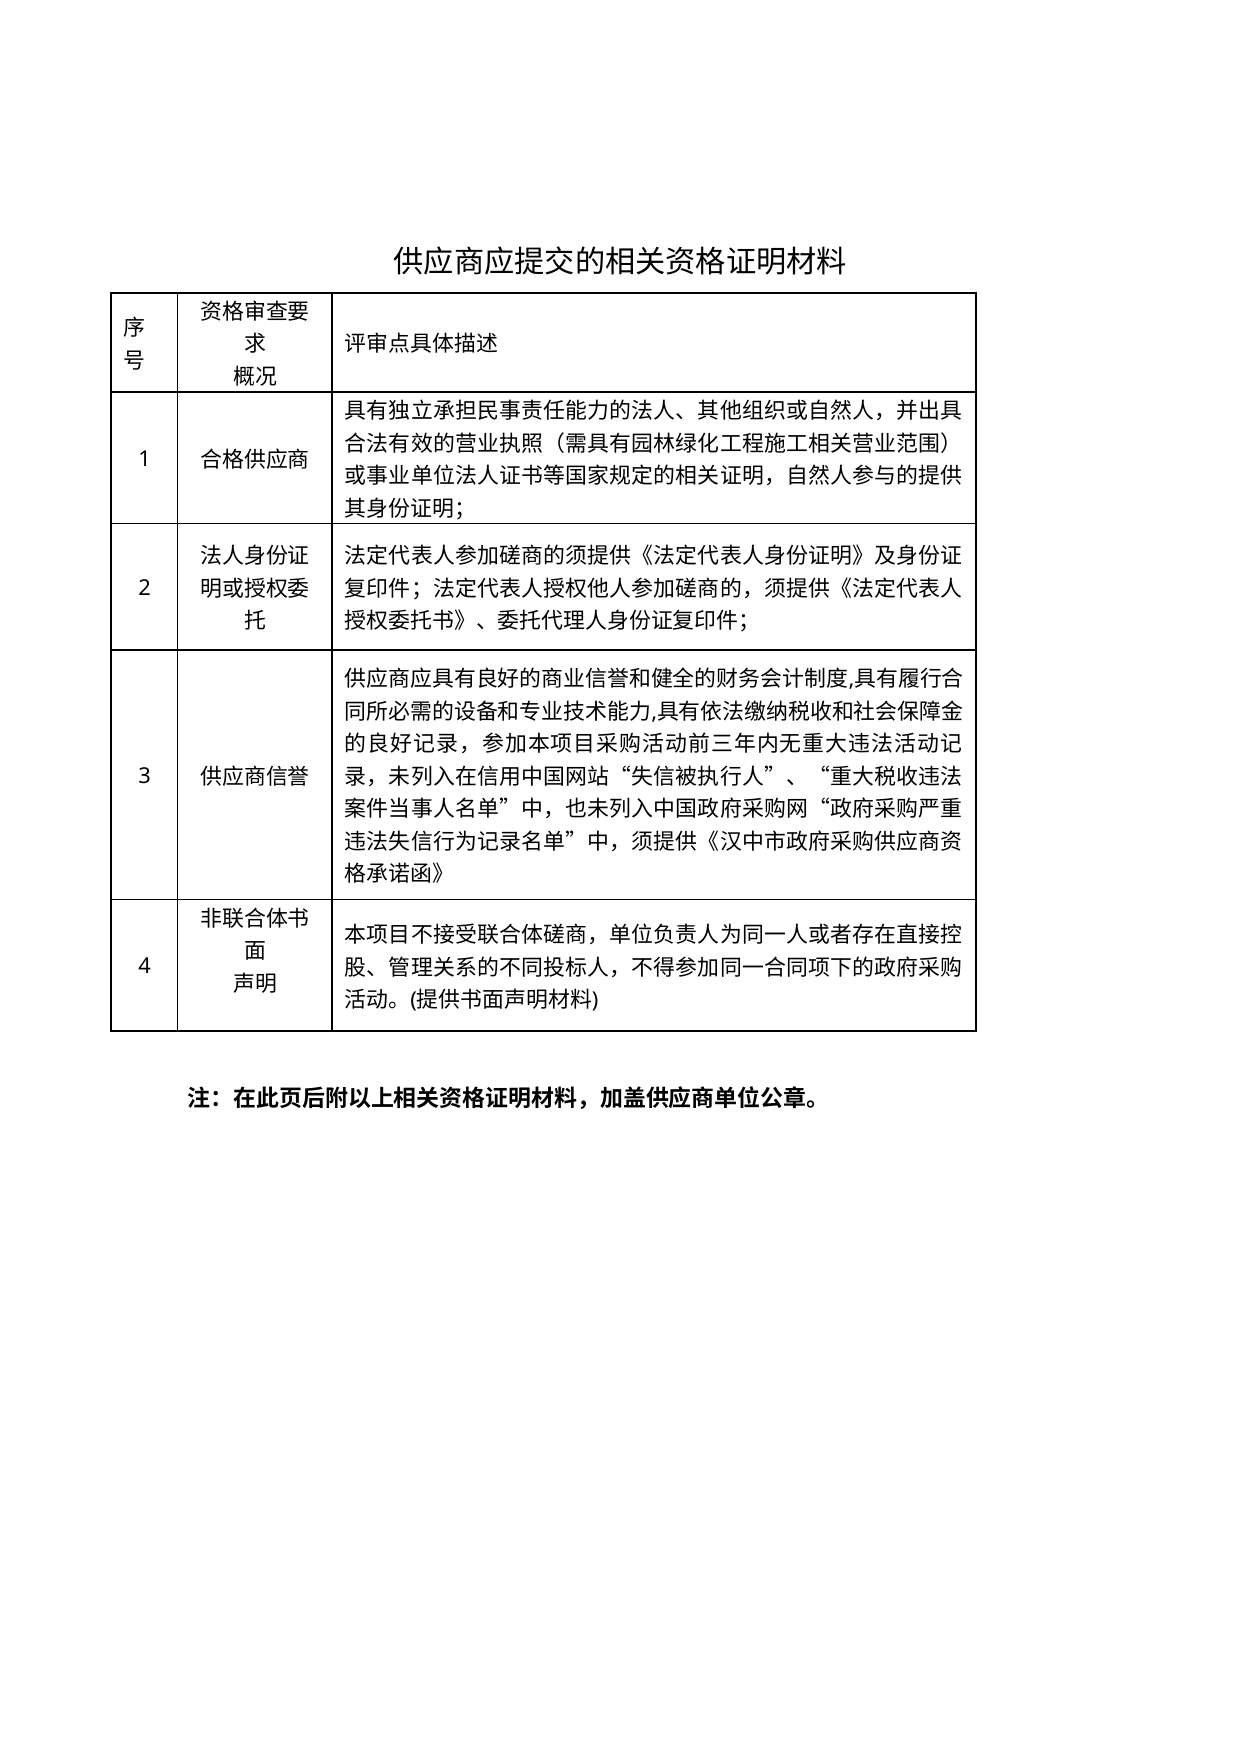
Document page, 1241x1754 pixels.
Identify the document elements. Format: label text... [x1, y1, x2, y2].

table_cell 1 [112, 393, 177, 523]
text 供应商应提交的相关资格证明材料 [187, 227, 1053, 292]
table_cell 2 [112, 524, 177, 649]
table_cell 本项目不接受联合体磋商，单位负责人为同一人或者存在直接控股、管理关系的不同投标人，不得参加同一合同项下的政府采购活动。(提供书面声明材料) [333, 900, 975, 1030]
table_cell 4 [112, 900, 177, 1030]
table_cell 具有独立承担民事责任能力的法人、其他组织或自然人，并出具合法有效的营业执照（需具有园林绿化工程施工相关营业范围）或事业单位法人证书等国家规定的相关证明，自然人参与的提供其身份证明； [333, 393, 975, 523]
table_header 序号 [112, 294, 177, 391]
list 注：在此页后附以上相关资格证明材料，加盖供应商单位公章。 [187, 1064, 1053, 1129]
table_header 资格审查要求 概况 [178, 294, 331, 391]
table_header 评审点具体描述 [333, 294, 975, 391]
table_cell 供应商应具有良好的商业信誉和健全的财务会计制度,具有履行合同所必需的设备和专业技术能力,具有依法缴纳税收和社会保障金的良好记录，参加本项目采购活动前三年内无重大违法活动记录，未列入在信用中国网站“失信被执行人”、“重大税收违法案件当事人名单”中，也未列入中国政府采购网“政府采购严重违法失信行为记录名单”中，须提供《汉中市政府采购供应商资格承诺函》 [333, 651, 975, 899]
table_cell 非联合体书面 声明 [178, 900, 331, 1030]
table_cell 法人身份证明或授权委托 [178, 524, 331, 649]
table_cell 合格供应商 [178, 393, 331, 523]
table_cell 法定代表人参加磋商的须提供《法定代表人身份证明》及身份证复印件；法定代表人授权他人参加磋商的，须提供《法定代表人授权委托书》、委托代理人身份证复印件； [333, 524, 975, 649]
table_cell 供应商信誉 [178, 651, 331, 899]
table_cell 3 [112, 651, 177, 899]
